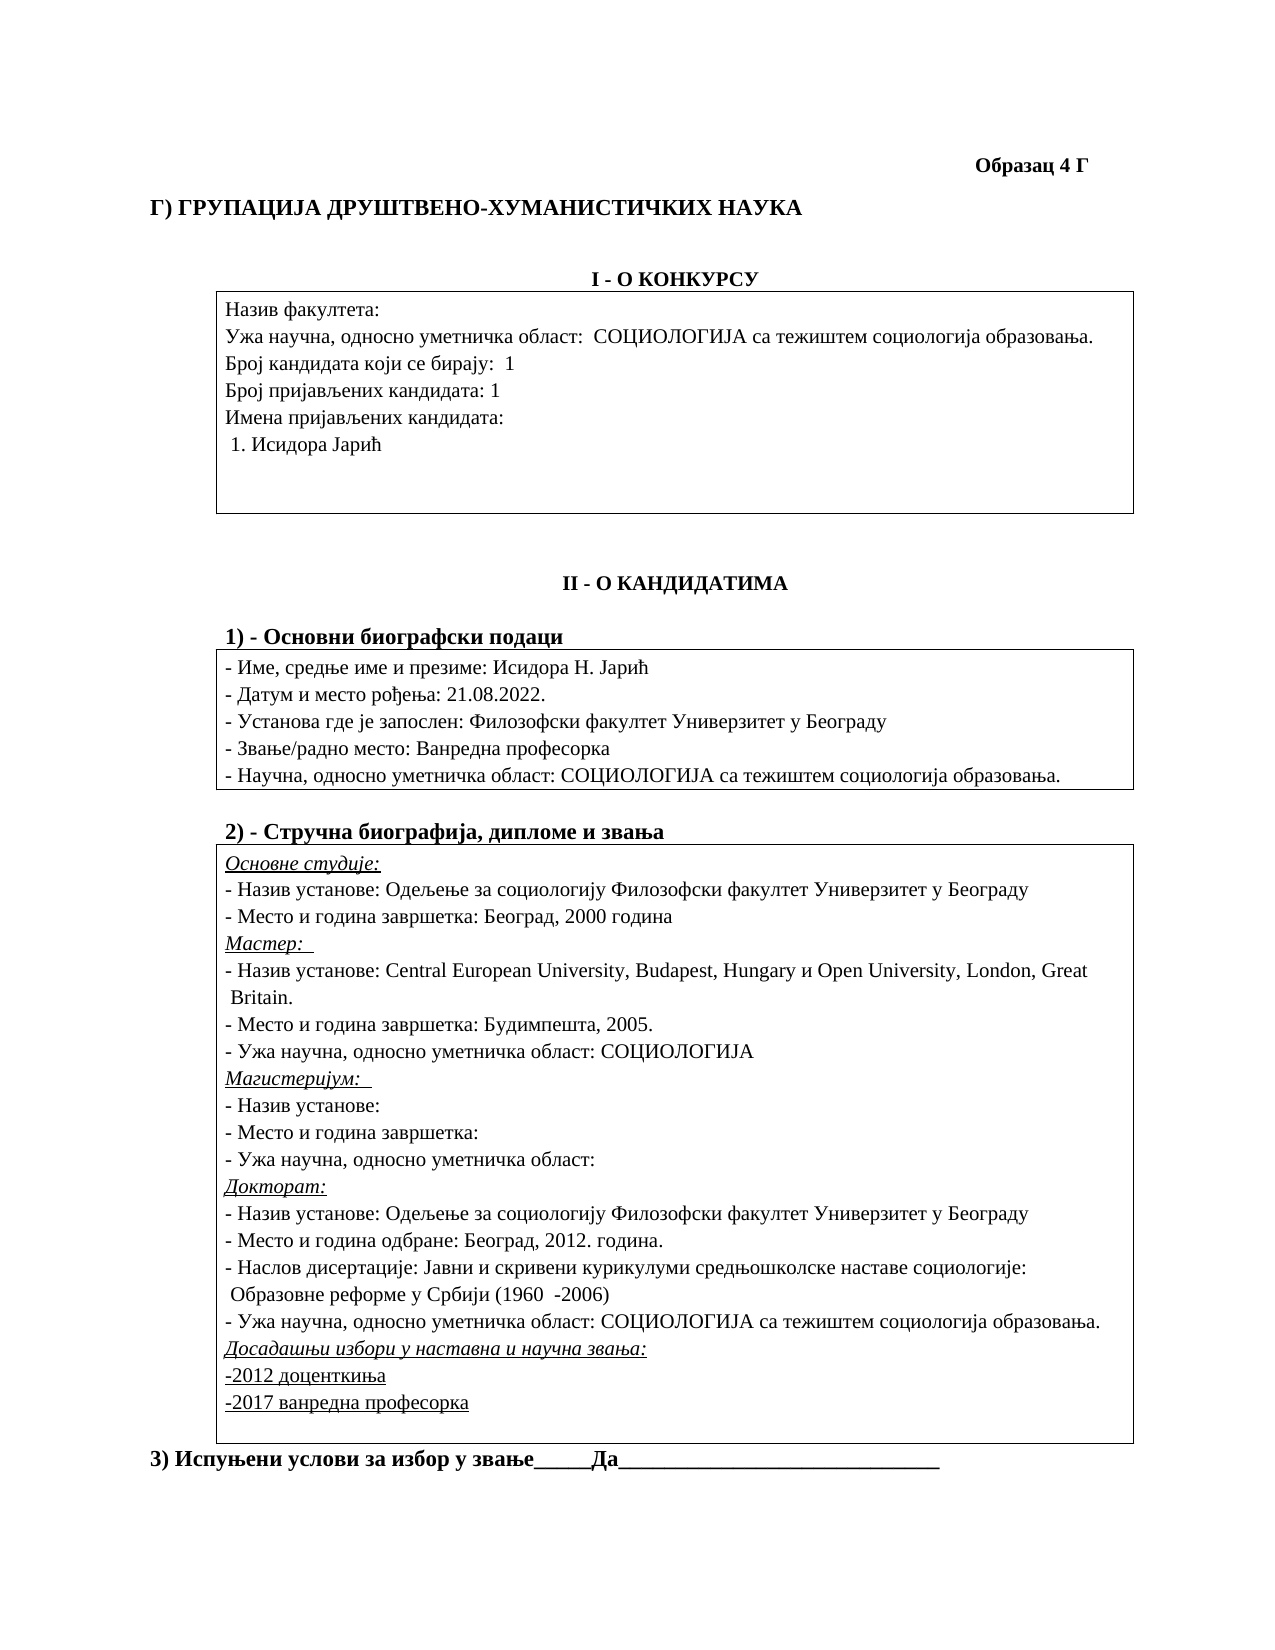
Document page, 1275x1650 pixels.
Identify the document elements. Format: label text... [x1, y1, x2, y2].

text 3) Испуњени услови за избор у звање_____Да____________________________ [150, 1444, 1125, 1471]
text 2) - Стручна биографија, дипломе и звања [225, 817, 1125, 844]
text - Име, средње име и презиме: Исидора Н. Јарић [217, 650, 1133, 676]
text -2017 ванредна професорка [217, 1384, 1133, 1414]
text Докторат: [217, 1168, 1133, 1195]
text - Наслов дисертације: Јавни и скривени курикулуми средњошколске наставе социологије: Образовне реформе у Србији (1960 -2006) [217, 1249, 1133, 1303]
text Број пријављених кандидата: 1 [217, 372, 1133, 399]
text - Научна, односно уметничка област: СОЦИОЛОГИЈА са тежиштем социологија образовања. [217, 757, 1133, 789]
text - Ужа научна, односно уметничка област: СОЦИОЛОГИЈА са тежиштем социологија образовања. [217, 1303, 1133, 1330]
text - Звање/радно место: Ванредна професорка [217, 730, 1133, 757]
text Назив факултета: [217, 292, 1133, 318]
text Магистеријум: [217, 1060, 1133, 1087]
text Досадашњи избори у наставна и научна звања: [217, 1330, 1133, 1357]
text Ужа научна, oдносно уметничка област: СОЦИОЛОГИЈА са тежиштем социологија образовања. [217, 318, 1133, 345]
text II - О КАНДИДАТИМА [225, 568, 1125, 595]
text -2012 доценткиња [217, 1357, 1133, 1384]
text 1. Исидора Јарић [217, 426, 1133, 456]
text - Место и година завршетка: Будимпешта, 2005. [217, 1006, 1133, 1033]
text Основне студије: [217, 845, 1133, 871]
text - Место и година одбране: Београд, 2012. година. [217, 1222, 1133, 1249]
text Образац 4 Г [150, 150, 1125, 177]
text Имена пријављених кандидата: [217, 399, 1133, 426]
text 1) - Основни биографски подаци [225, 622, 1125, 649]
text - Установа где је запослен: Филозофски факултет Универзитет у Београду [217, 703, 1133, 730]
text I - О КОНКУРСУ [225, 264, 1125, 291]
text - Ужа научна, односно уметничка област: СОЦИОЛОГИЈА [217, 1033, 1133, 1060]
text Број кандидата који се бирају: 1 [217, 345, 1133, 372]
text Мастер: [217, 925, 1133, 952]
text - Место и година завршетка: Београд, 2000 година [217, 898, 1133, 925]
text - Место и година завршетка: [217, 1114, 1133, 1141]
text - Назив установе: Одељење за социологију Филозофски факултет Универзитет у Београду [217, 1195, 1133, 1222]
text - Назив установе: Одељење за социологију Филозофски факултет Универзитет у Београду [217, 871, 1133, 898]
text - Назив установе: [217, 1087, 1133, 1114]
text - Ужа научна, односно уметничка област: [217, 1141, 1133, 1168]
text - Датум и место рођења: 21.08.2022. [217, 676, 1133, 703]
text - Назив установе: Central European University, Budapest, Hungary и Open University, London, Great Britain. [217, 952, 1133, 1006]
text Г) ГРУПАЦИЈА ДРУШТВЕНО-ХУМАНИСТИЧКИХ НАУКА [150, 194, 1125, 221]
